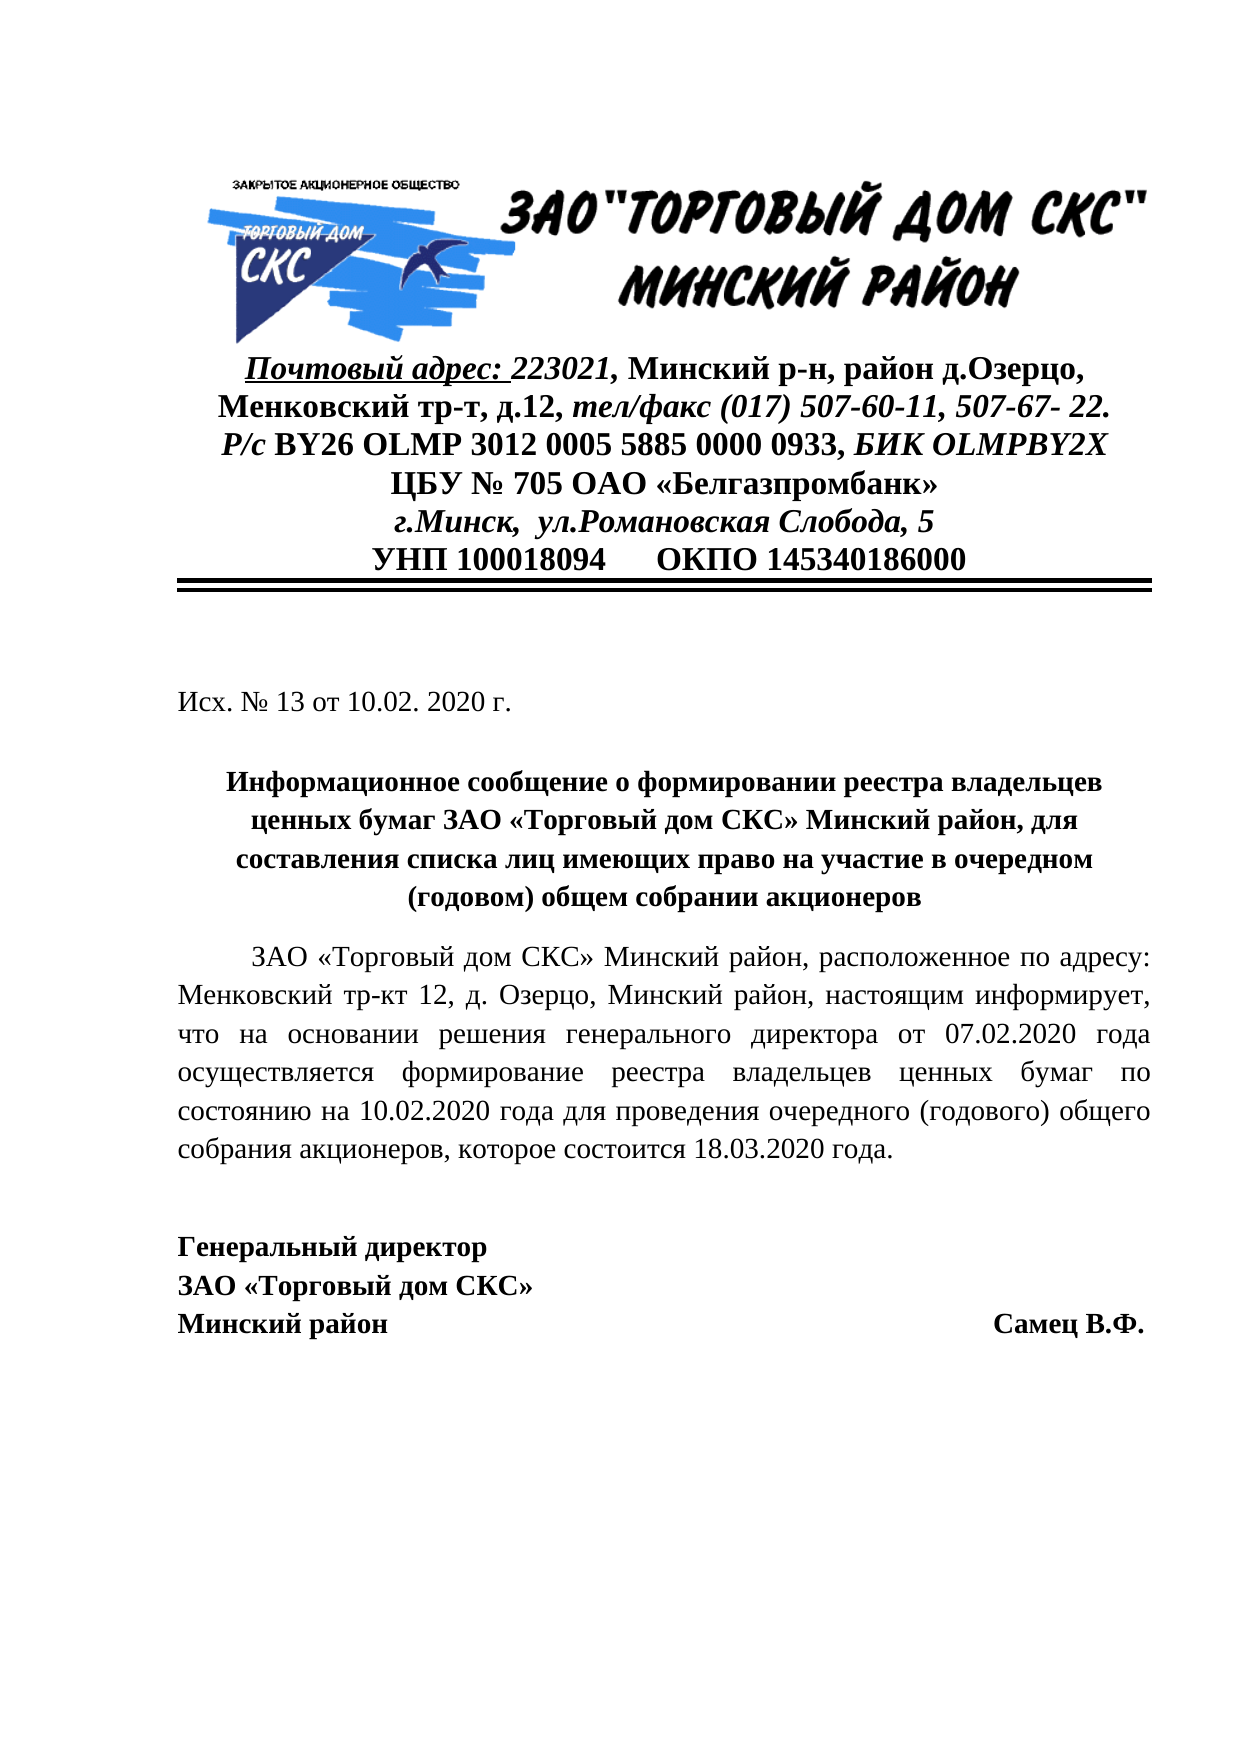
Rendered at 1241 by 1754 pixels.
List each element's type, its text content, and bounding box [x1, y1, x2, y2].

picture [206, 177, 1150, 348]
text ЦБУ № 705 ОАО «Белгазпромбанк» [177, 463, 1152, 501]
text Генеральный директор [177, 1229, 1152, 1263]
text Информационное сообщение о формировании реестра владельцев ценных бумаг ЗАО «Торговый дом СКС» Минский район, для составления списка лиц имеющих право на участие в очередном (годовом) общем собрании акционеров [177, 764, 1152, 913]
text УНП 100018094 ОКПО 145340186000 [177, 540, 1152, 578]
text ЗАО «Торговый дом СКС» Минский район, расположенное по адресу: Менковский тр-кт 12, д. Озерцо, Минский район, настоящим информирует, что на основании решения генерального директора от 07.02.2020 года осуществляется формирование реестра владельцев ценных бумаг по состоянию на 10.02.2020 года для проведения очередного (годового) общего собрания акционеров, которое состоится 18.03.2020 года. [177, 939, 1152, 1165]
text Р/с BY26 OLMP 3012 0005 5885 0000 0933, БИК OLMPBY2X [177, 425, 1152, 463]
text г.Минск, ул.Романовская Слобода, 5 [177, 501, 1152, 540]
text Исх. № 13 от 10.02. 2020 г. [177, 684, 1152, 718]
text ЗАО «Торговый дом СКС» [177, 1268, 1152, 1302]
text Минский район Самец В.Ф. [177, 1307, 1152, 1340]
